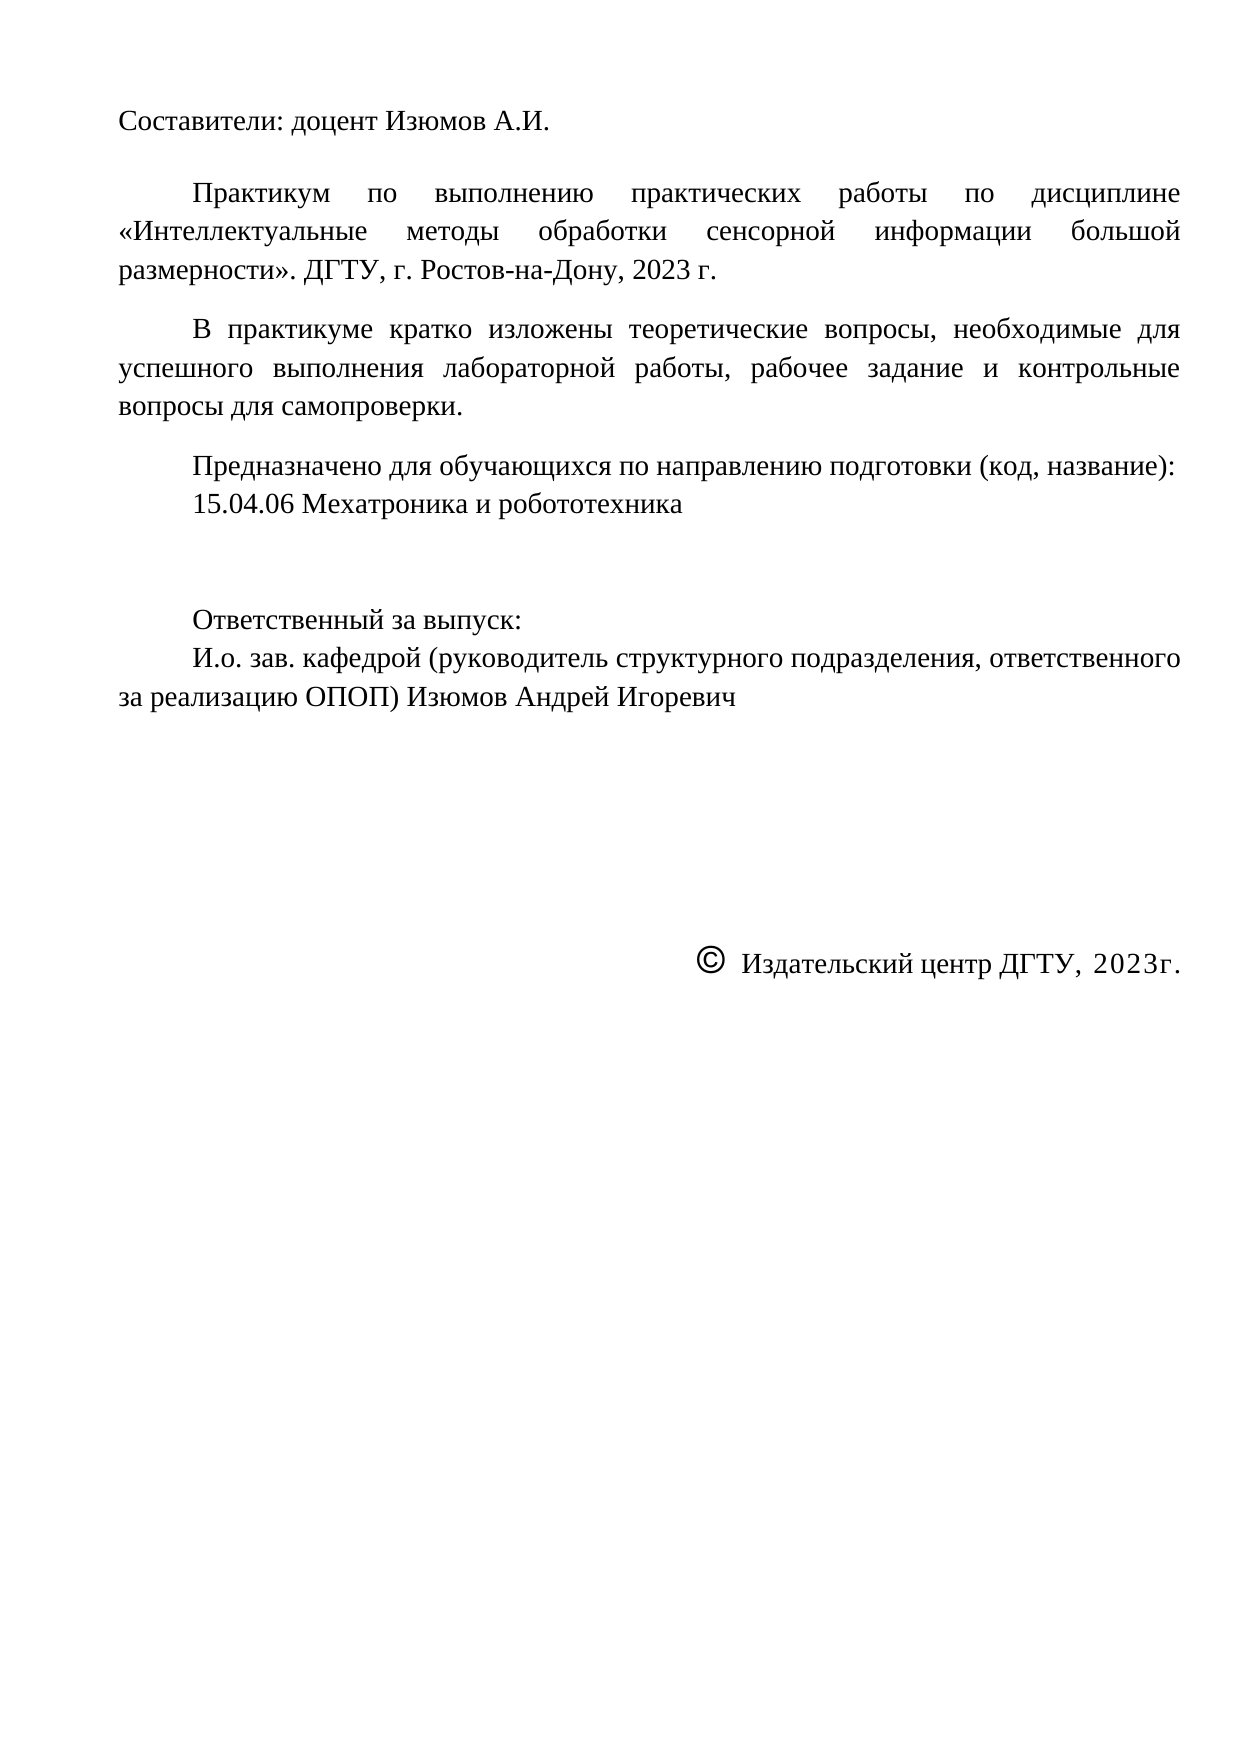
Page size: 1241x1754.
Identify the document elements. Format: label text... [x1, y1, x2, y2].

text Издательский центр ДГТУ, 2023г. [118, 946, 1181, 981]
text В практикуме кратко изложены теоретические вопросы, необходимые для успешного выполнения лабораторной работы, рабочее задание и контрольные вопросы для самопроверки. [118, 311, 1181, 422]
text Ответственный за выпуск: [118, 602, 1181, 636]
text И.о. зав. кафедрой (руководитель структурного подразделения, ответственного за реализацию ОПОП) Изюмов Андрей Игоревич [118, 641, 1181, 713]
text Предназначено для обучающихся по направлению подготовки (код, название): [118, 448, 1181, 481]
text Практикум по выполнению практических работы по дисциплине «Интеллектуальные методы обработки сенсорной информации большой размерности». ДГТУ, г. Ростов-на-Дону, 2023 г. [118, 175, 1181, 286]
text Составители: доцент Изюмов А.И. [118, 103, 1181, 137]
text 15.04.06 Мехатроника и робототехника [118, 486, 1181, 520]
